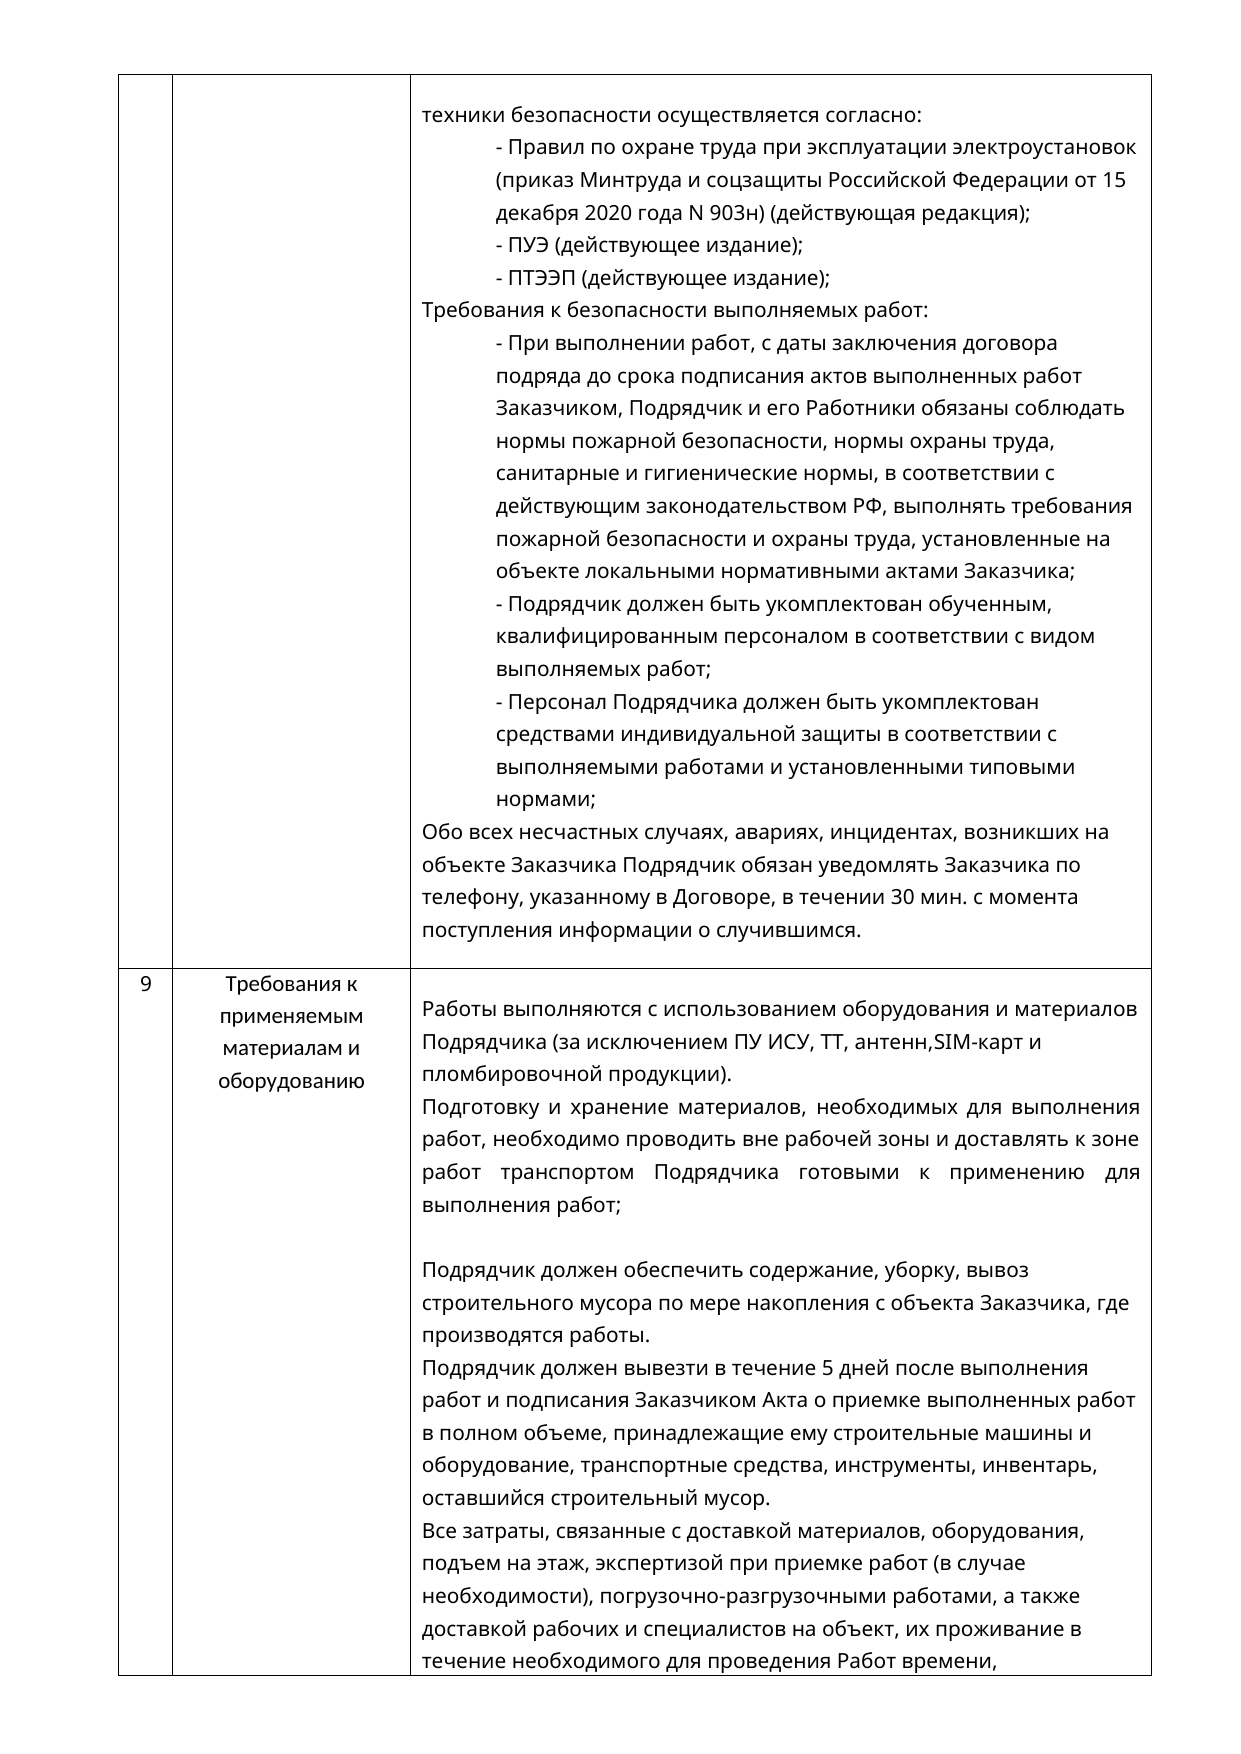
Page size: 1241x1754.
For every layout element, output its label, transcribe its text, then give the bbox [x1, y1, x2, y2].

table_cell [411, 969, 1151, 1675]
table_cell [173, 75, 410, 968]
table_cell 8 [119, 75, 172, 968]
table_cell 9 [119, 969, 172, 1675]
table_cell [173, 969, 410, 1675]
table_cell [411, 75, 1151, 968]
